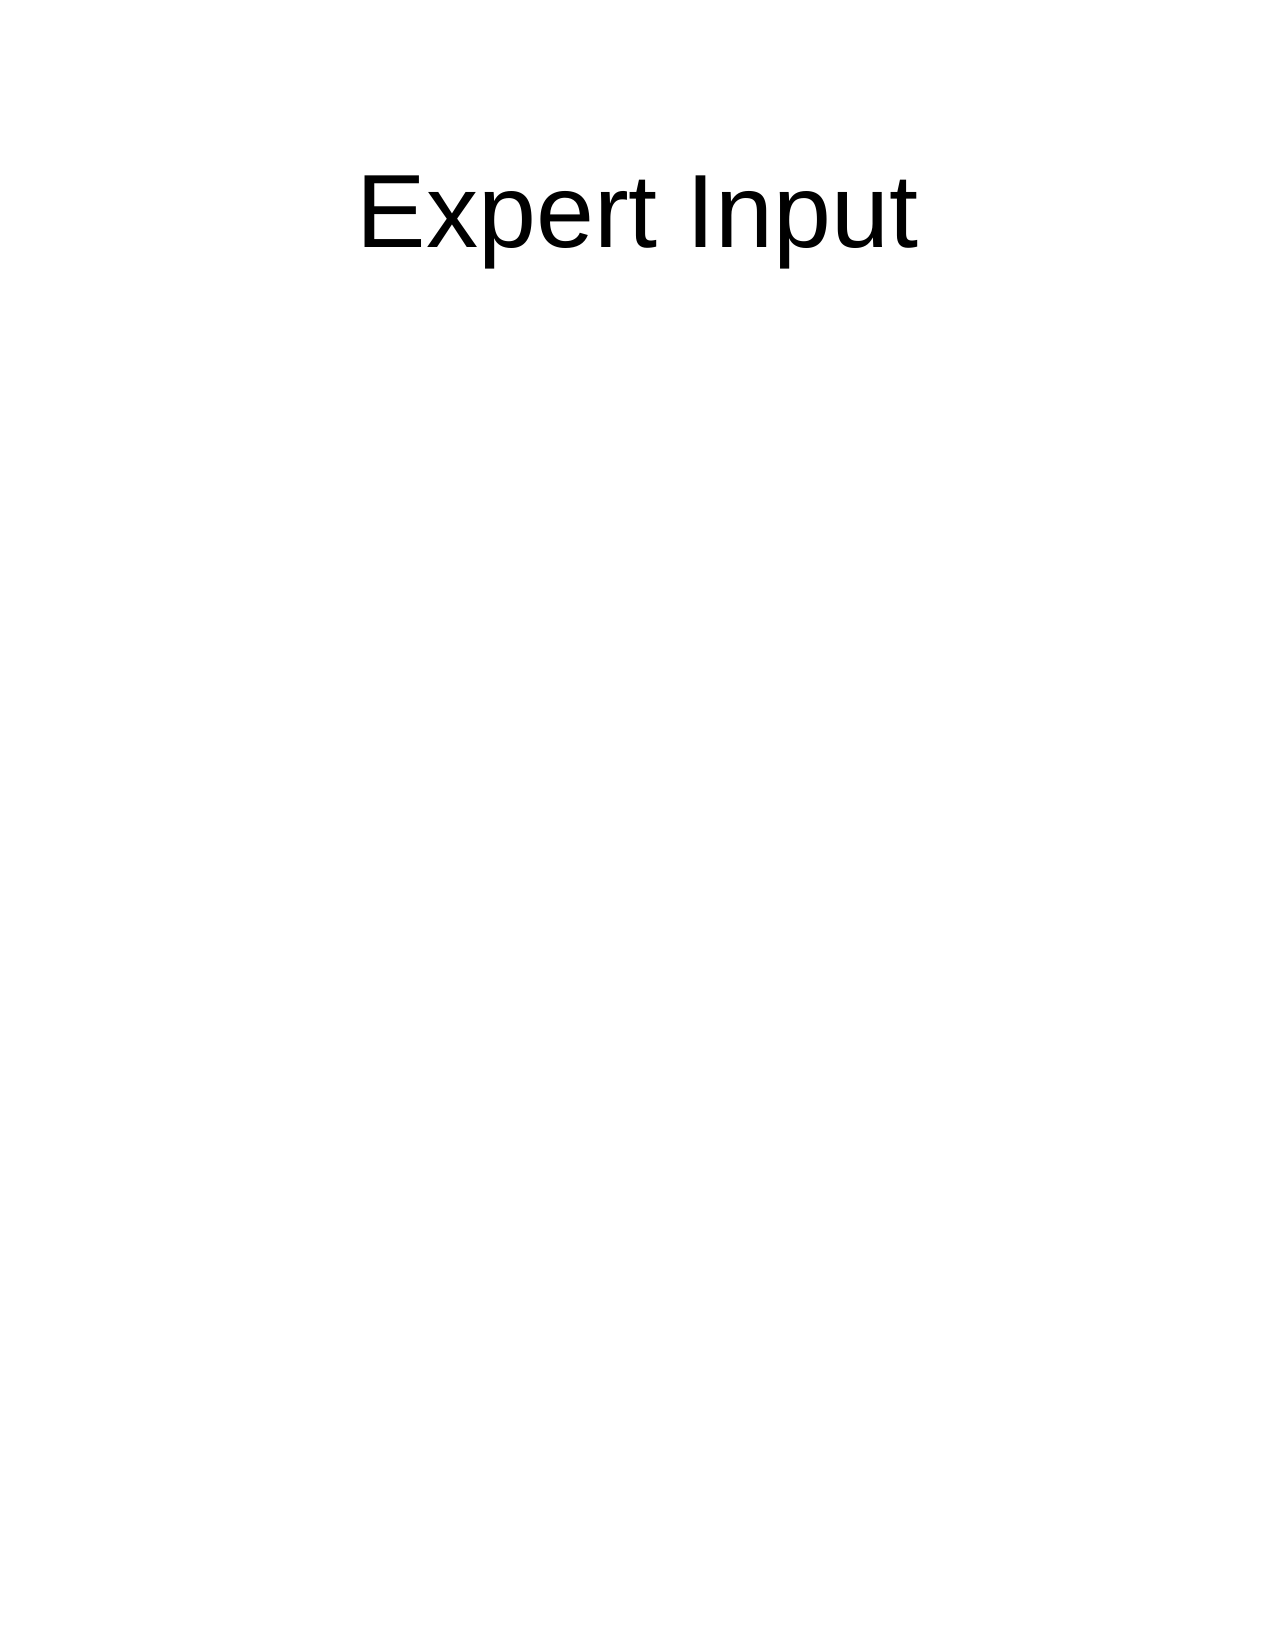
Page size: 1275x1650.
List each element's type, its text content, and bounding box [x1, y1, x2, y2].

text Expert Input [150, 150, 1125, 270]
